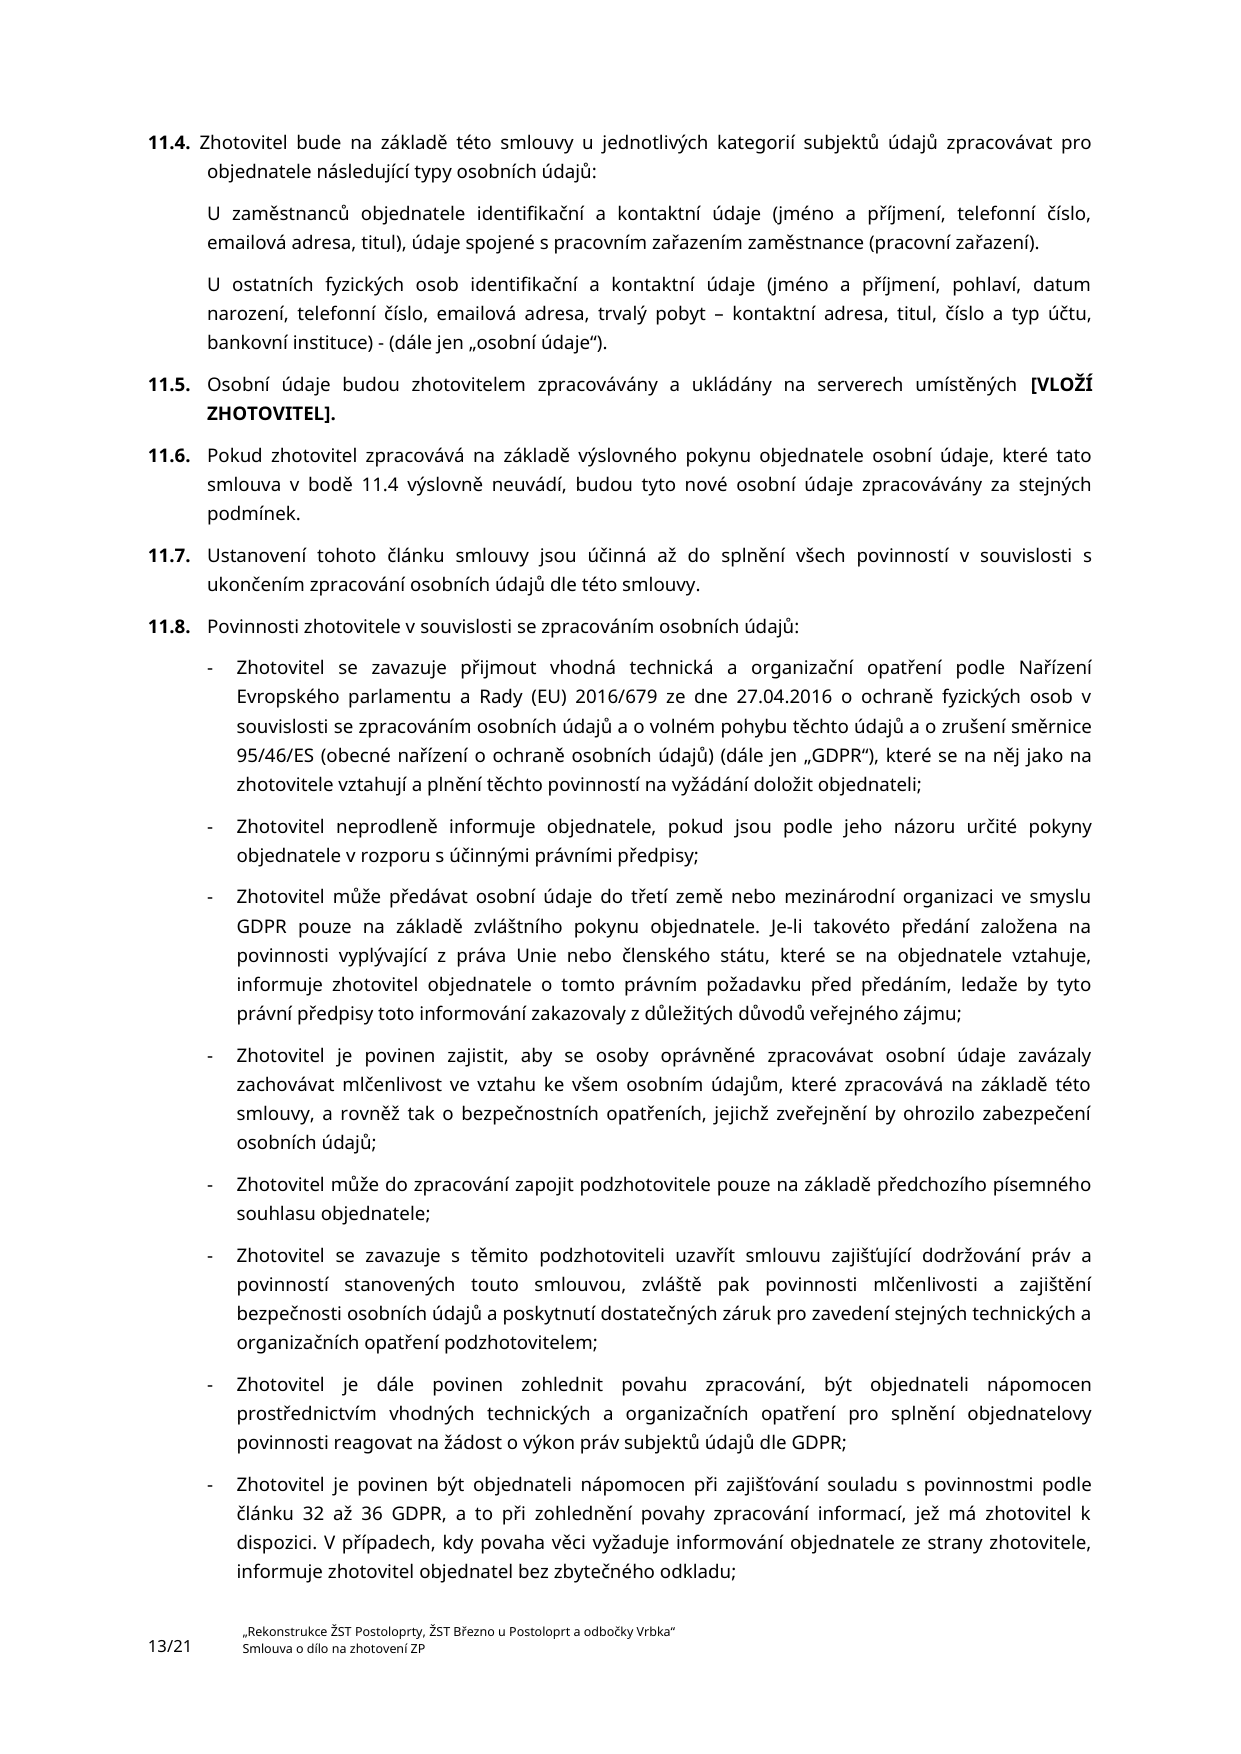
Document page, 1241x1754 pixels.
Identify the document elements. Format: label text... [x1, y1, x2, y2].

text 11.5. Osobní údaje budou zhotovitelem zpracovávány a ukládány na serverech umístěných [VLOŽÍ ZHOTOVITEL]. [148, 368, 1092, 426]
text - Zhotovitel neprodleně informuje objednatele, pokud jsou podle jeho názoru určité pokyny objednatele v rozporu s účinnými právními předpisy; [207, 810, 1092, 868]
text 11.8. Povinnosti zhotovitele v souvislosti se zpracováním osobních údajů: [148, 610, 1092, 639]
text U zaměstnanců objednatele identifikační a kontaktní údaje (jméno a příjmení, telefonní číslo, emailová adresa, titul), údaje spojené s pracovním zařazením zaměstnance (pracovní zařazení). [207, 197, 1092, 256]
text - Zhotovitel je povinen zajistit, aby se osoby oprávněné zpracovávat osobní údaje zavázaly zachovávat mlčenlivost ve vztahu ke všem osobním údajům, které zpracovává na základě této smlouvy, a rovněž tak o bezpečnostních opatřeních, jejichž zveřejnění by ohrozilo zabezpečení osobních údajů; [207, 1039, 1092, 1156]
text - Zhotovitel se zavazuje přijmout vhodná technická a organizační opatření podle Nařízení Evropského parlamentu a Rady (EU) 2016/679 ze dne 27.04.2016 o ochraně fyzických osob v souvislosti se zpracováním osobních údajů a o volném pohybu těchto údajů a o zrušení směrnice 95/46/ES (obecné nařízení o ochraně osobních údajů) (dále jen „GDPR“), které se na něj jako na zhotovitele vztahují a plnění těchto povinností na vyžádání doložit objednateli; [207, 651, 1092, 797]
text 11.4. Zhotovitel bude na základě této smlouvy u jednotlivých kategorií subjektů údajů zpracovávat pro objednatele následující typy osobních údajů: [148, 126, 1092, 185]
text U ostatních fyzických osob identifikační a kontaktní údaje (jméno a příjmení, pohlaví, datum narození, telefonní číslo, emailová adresa, trvalý pobyt – kontaktní adresa, titul, číslo a typ účtu, bankovní instituce) - (dále jen „osobní údaje“). [207, 268, 1092, 356]
text - Zhotovitel může předávat osobní údaje do třetí země nebo mezinárodní organizaci ve smyslu GDPR pouze na základě zvláštního pokynu objednatele. Je-li takovéto předání založena na povinnosti vyplývající z práva Unie nebo členského státu, které se na objednatele vztahuje, informuje zhotovitel objednatele o tomto právním požadavku před předáním, ledaže by tyto právní předpisy toto informování zakazovaly z důležitých důvodů veřejného zájmu; [207, 881, 1092, 1026]
text - Zhotovitel je dále povinen zohlednit povahu zpracování, být objednateli nápomocen prostřednictvím vhodných technických a organizačních opatření pro splnění objednatelovy povinnosti reagovat na žádost o výkon práv subjektů údajů dle GDPR; [207, 1368, 1092, 1456]
text 11.7. Ustanovení tohoto článku smlouvy jsou účinná až do splnění všech povinností v souvislosti s ukončením zpracování osobních údajů dle této smlouvy. [148, 539, 1092, 597]
text - Zhotovitel může do zpracování zapojit podzhotovitele pouze na základě předchozího písemného souhlasu objednatele; [207, 1168, 1092, 1226]
text 11.6. Pokud zhotovitel zpracovává na základě výslovného pokynu objednatele osobní údaje, které tato smlouva v bodě 11.4 výslovně neuvádí, budou tyto nové osobní údaje zpracovávány za stejných podmínek. [148, 439, 1092, 526]
text - Zhotovitel je povinen být objednateli nápomocen při zajišťování souladu s povinnostmi podle článku 32 až 36 GDPR, a to při zohlednění povahy zpracování informací, jež má zhotovitel k dispozici. V případech, kdy povaha věci vyžaduje informování objednatele ze strany zhotovitele, informuje zhotovitel objednatel bez zbytečného odkladu; [207, 1468, 1092, 1585]
text - Zhotovitel se zavazuje s těmito podzhotoviteli uzavřít smlouvu zajišťující dodržování práv a povinností stanovených touto smlouvou, zvláště pak povinnosti mlčenlivosti a zajištění bezpečnosti osobních údajů a poskytnutí dostatečných záruk pro zavedení stejných technických a organizačních opatření podzhotovitelem; [207, 1239, 1092, 1356]
